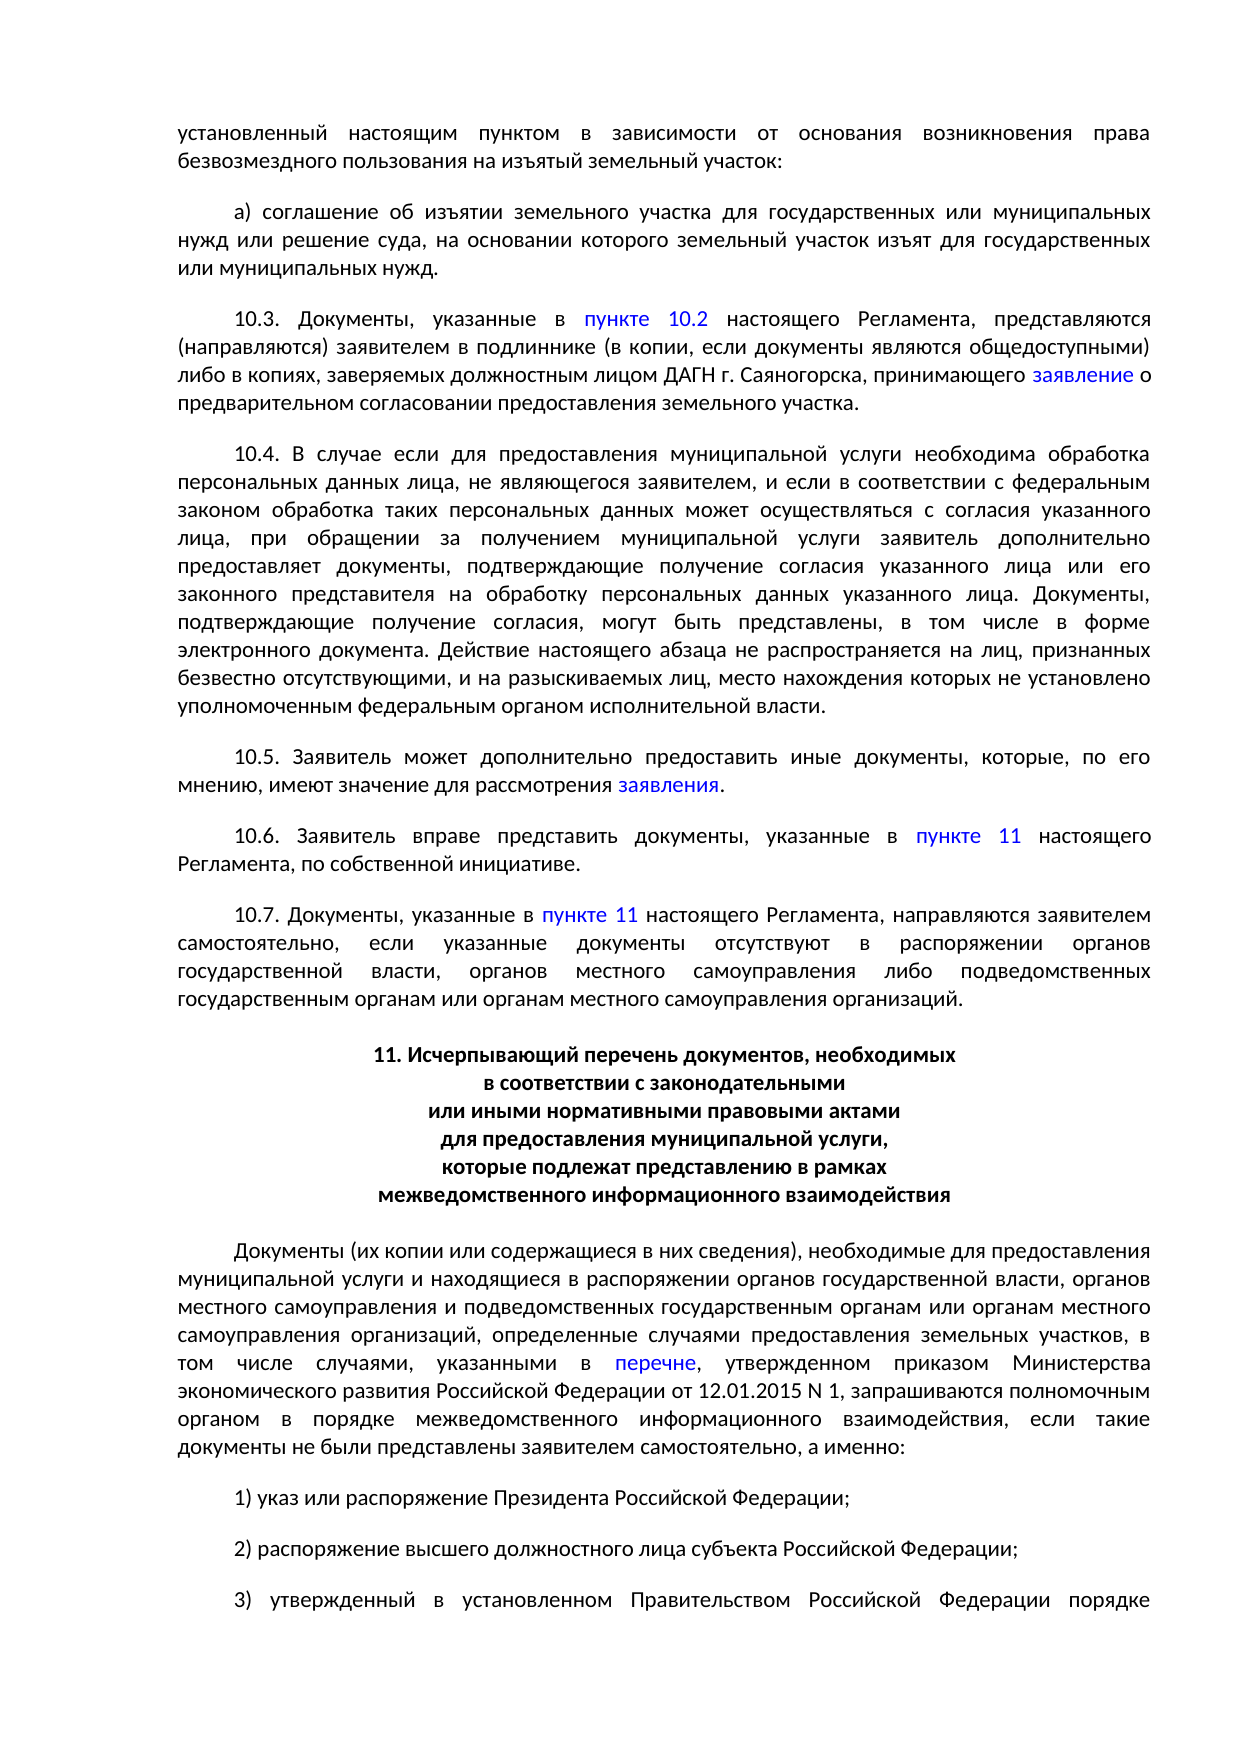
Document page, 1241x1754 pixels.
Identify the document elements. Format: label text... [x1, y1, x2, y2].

text 1) указ или распоряжение Президента Российской Федерации; [177, 1483, 1152, 1511]
text а) соглашение об изъятии земельного участка для государственных или муниципальных нужд или решение суда, на основании которого земельный участок изъят для государственных или муниципальных нужд. [177, 197, 1152, 281]
text 10.4. В случае если для предоставления муниципальной услуги необходима обработка персональных данных лица, не являющегося заявителем, и если в соответствии с федеральным законом обработка таких персональных данных может осуществляться с согласия указанного лица, при обращении за получением муниципальной услуги заявитель дополнительно предоставляет документы, подтверждающие получение согласия указанного лица или его законного представителя на обработку персональных данных указанного лица. Документы, подтверждающие получение согласия, могут быть представлены, в том числе в форме электронного документа. Действие настоящего абзаца не распространяется на лиц, признанных безвестно отсутствующими, и на разыскиваемых лиц, место нахождения которых не установлено уполномоченным федеральным органом исполнительной власти. [177, 439, 1152, 719]
text 2) распоряжение высшего должностного лица субъекта Российской Федерации; [177, 1534, 1152, 1562]
title для предоставления муниципальной услуги, [177, 1124, 1152, 1152]
text Документы (их копии или содержащиеся в них сведения), необходимые для предоставления муниципальной услуги и находящиеся в распоряжении органов государственной власти, органов местного самоуправления и подведомственных государственным органам или органам местного самоуправления организаций, определенные случаями предоставления земельных участков, в том числе случаями, указанными в перечне, утвержденном приказом Министерства экономического развития Российской Федерации от 12.01.2015 N 1, запрашиваются полномочным органом в порядке межведомственного информационного взаимодействия, если такие документы не были представлены заявителем самостоятельно, а именно: [177, 1236, 1152, 1461]
title межведомственного информационного взаимодействия [177, 1180, 1152, 1208]
title в соответствии с законодательными [177, 1068, 1152, 1096]
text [177, 1585, 1152, 1613]
text 10.6. Заявитель вправе представить документы, указанные в пункте 11 настоящего Регламента, по собственной инициативе. [177, 821, 1152, 877]
title которые подлежат представлению в рамках [177, 1152, 1152, 1180]
text 10.5. Заявитель может дополнительно предоставить иные документы, которые, по его мнению, имеют значение для рассмотрения заявления. [177, 742, 1152, 798]
title 11. Исчерпывающий перечень документов, необходимых [177, 1040, 1152, 1068]
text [177, 118, 1152, 174]
text 10.3. Документы, указанные в пункте 10.2 настоящего Регламента, представляются (направляются) заявителем в подлиннике (в копии, если документы являются общедоступными) либо в копиях, заверяемых должностным лицом ДАГН г. Саяногорска, принимающего заявление о предварительном согласовании предоставления земельного участка. [177, 304, 1152, 416]
title или иными нормативными правовыми актами [177, 1096, 1152, 1124]
text 10.7. Документы, указанные в пункте 11 настоящего Регламента, направляются заявителем самостоятельно, если указанные документы отсутствуют в распоряжении органов государственной власти, органов местного самоуправления либо подведомственных государственным органам или органам местного самоуправления организаций. [177, 900, 1152, 1012]
